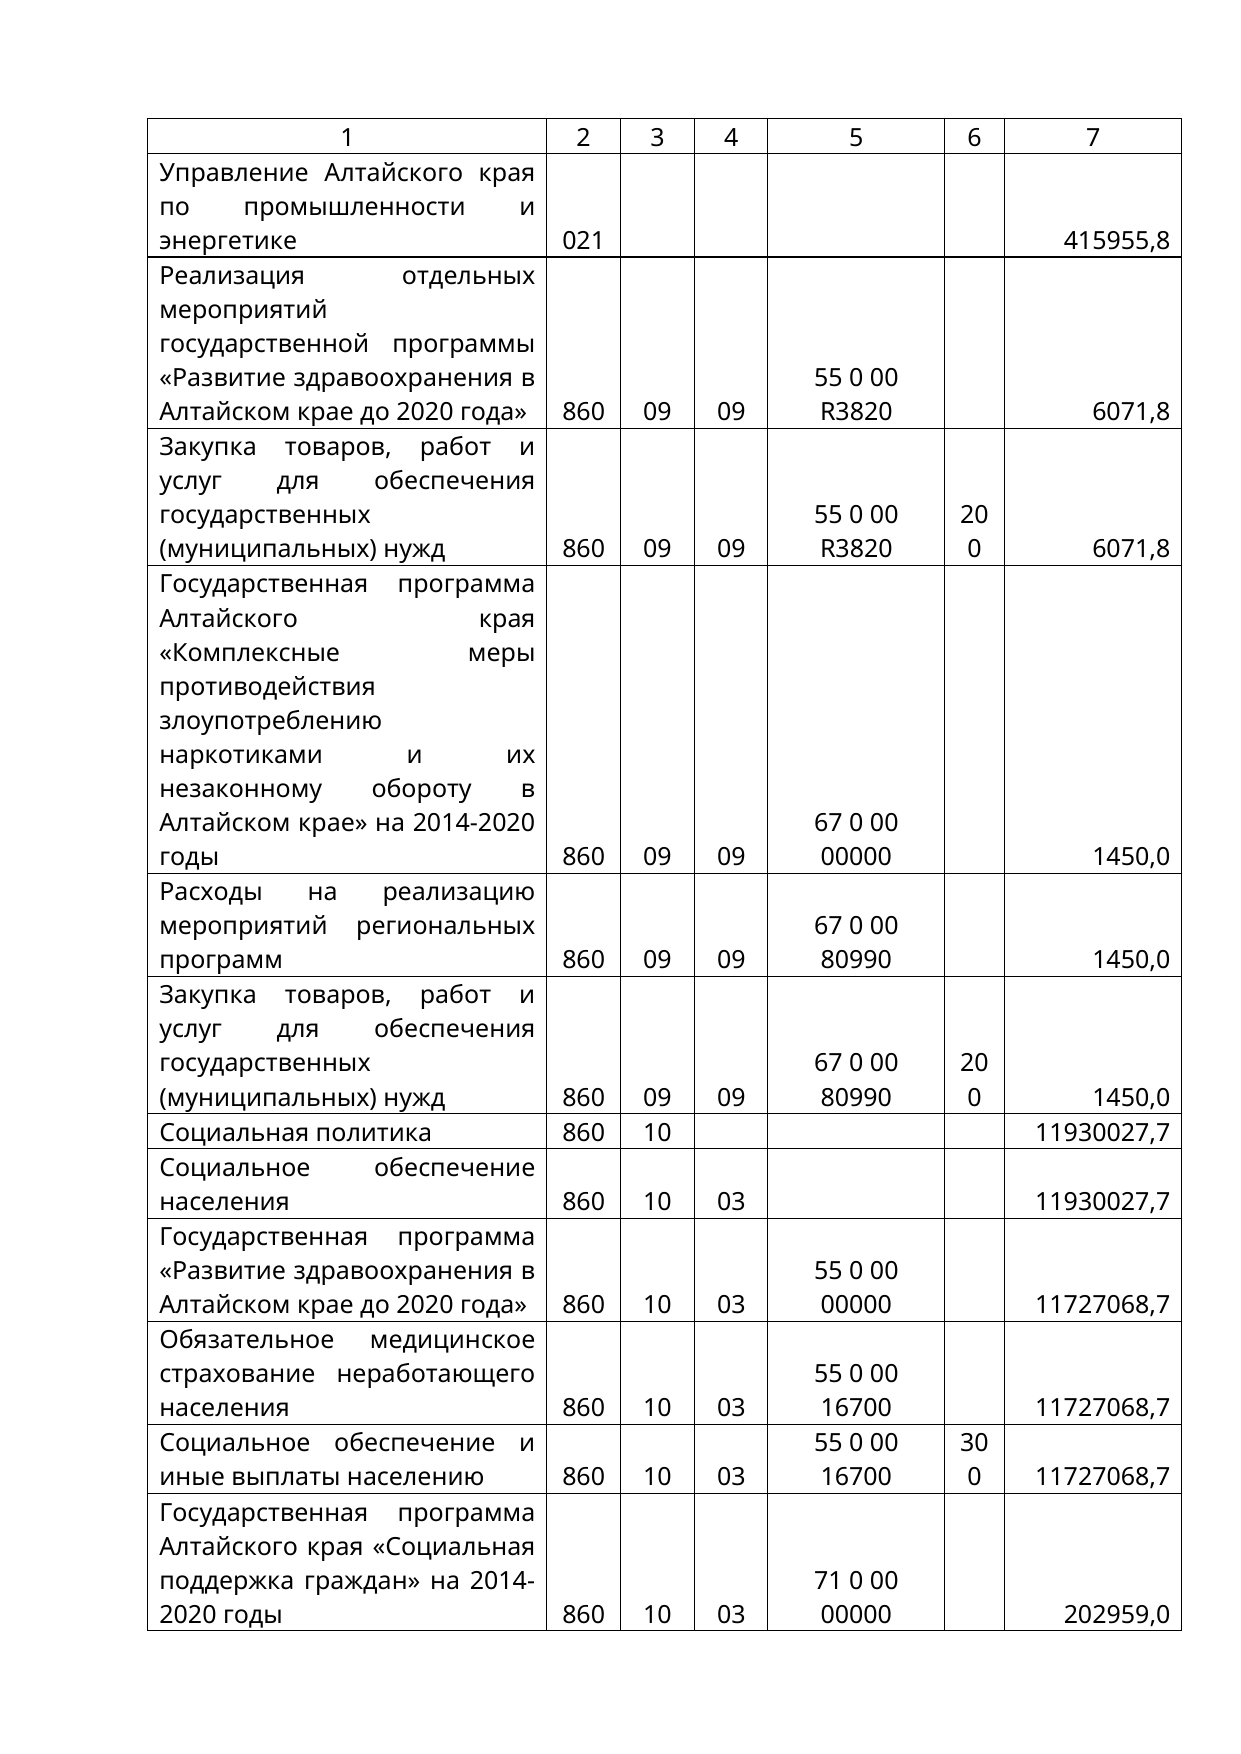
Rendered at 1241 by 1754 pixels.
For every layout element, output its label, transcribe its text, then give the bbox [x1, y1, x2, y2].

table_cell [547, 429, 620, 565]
table_header 1 [148, 119, 546, 153]
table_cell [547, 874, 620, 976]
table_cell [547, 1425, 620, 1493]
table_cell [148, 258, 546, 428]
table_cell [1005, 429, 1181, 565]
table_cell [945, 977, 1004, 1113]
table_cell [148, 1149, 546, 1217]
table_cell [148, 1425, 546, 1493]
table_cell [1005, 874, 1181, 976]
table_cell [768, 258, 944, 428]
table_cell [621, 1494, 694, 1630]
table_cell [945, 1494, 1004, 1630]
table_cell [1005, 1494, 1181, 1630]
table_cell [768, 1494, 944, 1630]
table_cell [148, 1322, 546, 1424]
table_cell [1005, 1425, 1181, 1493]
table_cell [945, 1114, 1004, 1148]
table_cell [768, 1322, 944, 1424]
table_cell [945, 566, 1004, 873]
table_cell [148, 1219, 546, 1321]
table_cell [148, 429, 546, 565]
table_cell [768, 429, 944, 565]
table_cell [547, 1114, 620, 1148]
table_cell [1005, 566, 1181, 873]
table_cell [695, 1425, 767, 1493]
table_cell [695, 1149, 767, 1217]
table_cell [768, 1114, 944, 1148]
table_header 6 [945, 119, 1004, 153]
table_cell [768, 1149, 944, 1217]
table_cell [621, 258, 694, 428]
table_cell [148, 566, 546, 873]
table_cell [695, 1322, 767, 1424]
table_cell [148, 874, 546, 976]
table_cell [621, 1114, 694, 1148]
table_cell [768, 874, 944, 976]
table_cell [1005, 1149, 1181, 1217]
table_cell 415955,8 [1005, 154, 1181, 256]
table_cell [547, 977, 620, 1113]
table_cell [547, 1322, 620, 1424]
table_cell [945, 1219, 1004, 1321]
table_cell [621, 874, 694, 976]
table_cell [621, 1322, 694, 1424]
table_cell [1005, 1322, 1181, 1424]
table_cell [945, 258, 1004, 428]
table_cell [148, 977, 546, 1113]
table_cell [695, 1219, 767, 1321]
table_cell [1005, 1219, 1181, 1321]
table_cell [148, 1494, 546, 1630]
table_cell Управление Алтайского края по промышленности и энергетике [148, 154, 546, 256]
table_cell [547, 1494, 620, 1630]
table_header 7 [1005, 119, 1181, 153]
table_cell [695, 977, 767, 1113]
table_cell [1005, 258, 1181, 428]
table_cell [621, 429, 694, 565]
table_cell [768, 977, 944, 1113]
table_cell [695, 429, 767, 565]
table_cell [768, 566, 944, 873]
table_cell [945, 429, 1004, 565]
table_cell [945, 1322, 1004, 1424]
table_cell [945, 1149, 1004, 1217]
table_header 4 [695, 119, 767, 153]
table_header 5 [768, 119, 944, 153]
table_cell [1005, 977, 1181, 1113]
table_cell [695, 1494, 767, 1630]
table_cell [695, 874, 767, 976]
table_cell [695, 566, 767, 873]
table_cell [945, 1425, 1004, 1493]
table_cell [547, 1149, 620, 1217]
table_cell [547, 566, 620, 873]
table_cell 021 [547, 154, 620, 256]
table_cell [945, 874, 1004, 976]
table_cell [695, 154, 767, 256]
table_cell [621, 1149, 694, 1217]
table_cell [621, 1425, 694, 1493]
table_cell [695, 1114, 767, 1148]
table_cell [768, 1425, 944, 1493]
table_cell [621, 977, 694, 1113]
table_cell [768, 154, 944, 256]
table_cell [945, 154, 1004, 256]
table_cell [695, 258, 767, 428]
table_header 3 [621, 119, 694, 153]
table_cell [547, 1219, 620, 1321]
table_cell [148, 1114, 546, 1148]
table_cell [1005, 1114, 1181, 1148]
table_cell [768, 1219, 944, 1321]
table_header 2 [547, 119, 620, 153]
table_cell [621, 154, 694, 256]
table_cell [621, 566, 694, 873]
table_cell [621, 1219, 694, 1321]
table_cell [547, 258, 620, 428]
